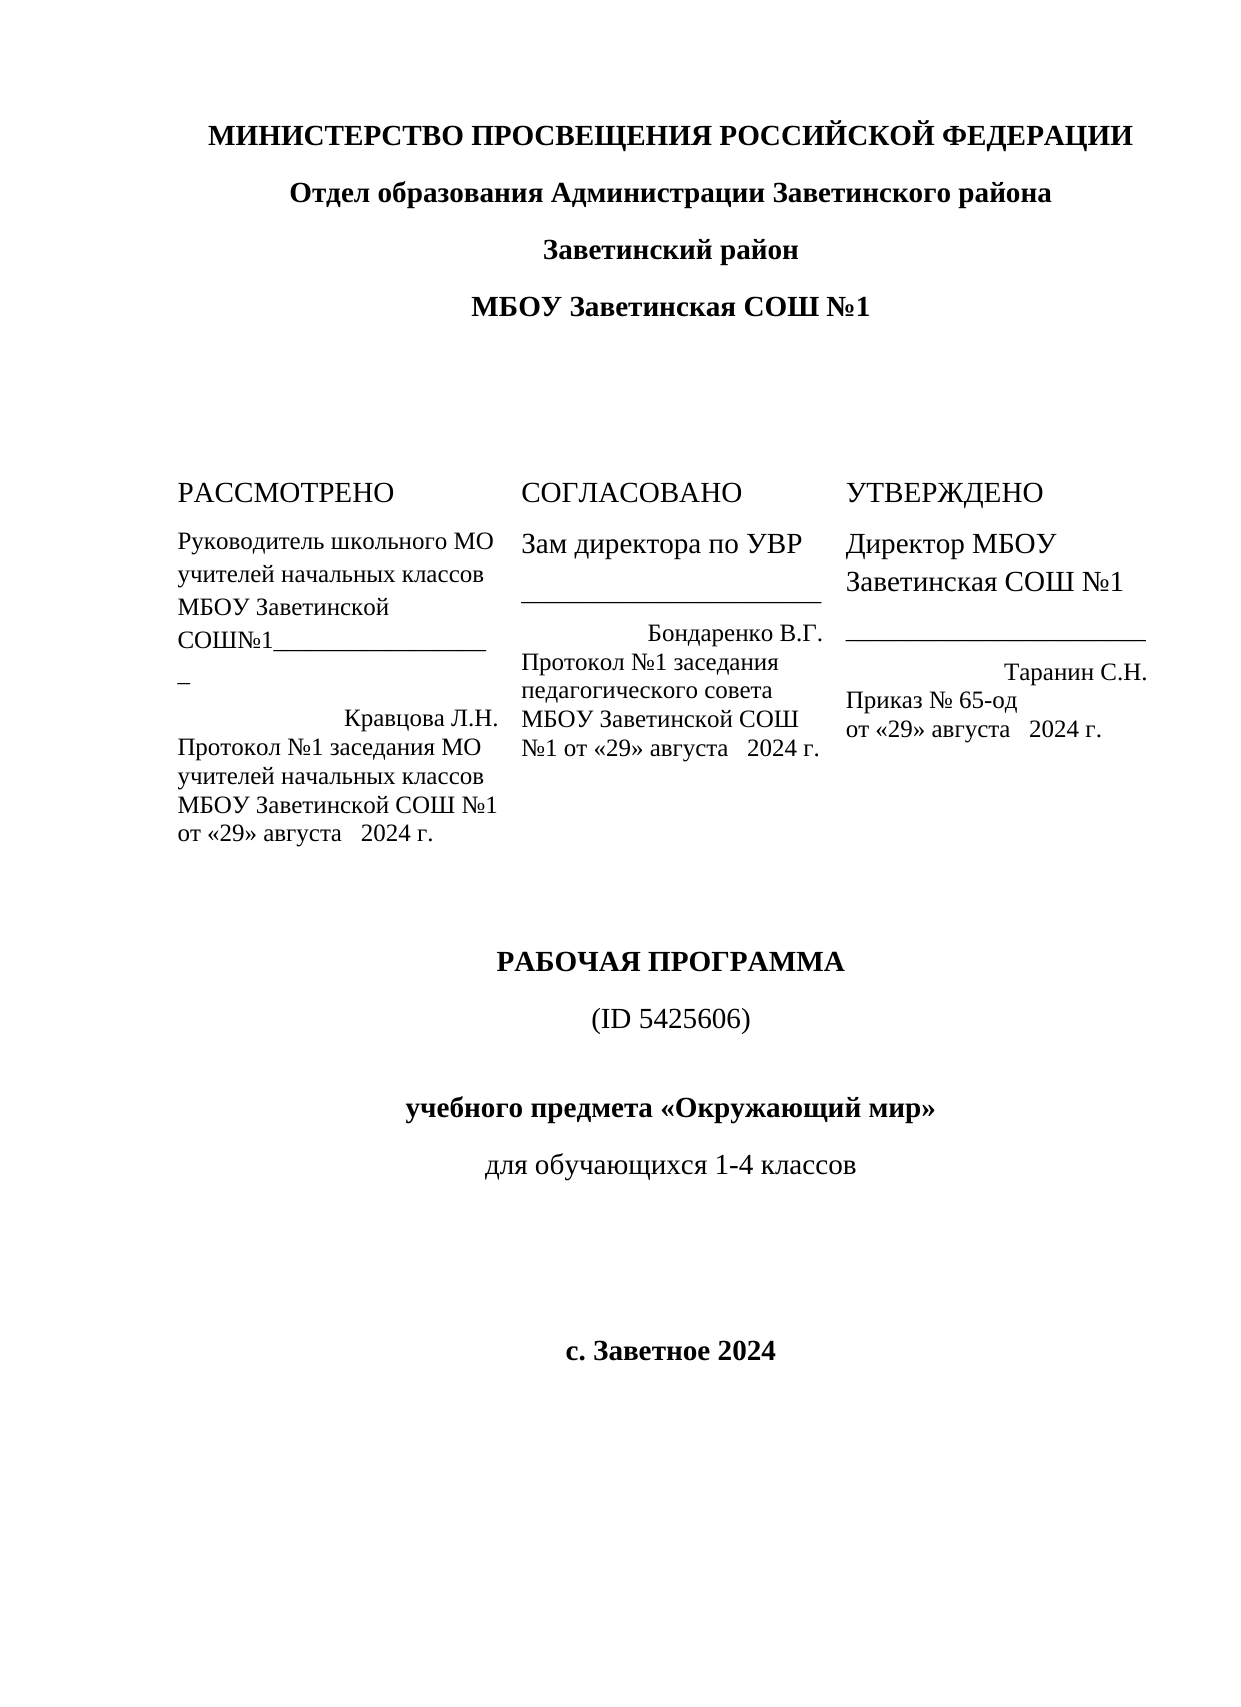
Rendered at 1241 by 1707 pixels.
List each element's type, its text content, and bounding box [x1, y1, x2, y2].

text РАБОЧАЯ ПРОГРАММА [190, 944, 1152, 977]
text учебного предмета «Окружающий мир» [190, 1090, 1152, 1123]
text МИНИСТЕРСТВО ПРОСВЕЩЕНИЯ РОССИЙСКОЙ ФЕДЕРАЦИИ [190, 118, 1152, 152]
table_header УТВЕРЖДЕНО Директор МБОУ Заветинская СОШ №1 ________________________ Таранин С.Н. Приказ № 65-од от «29» августа 2024 г. [834, 475, 1159, 847]
text с. Заветное‌ 2024‌ [190, 1333, 1152, 1366]
text ‌Отдел образования Администрации Заветинского района‌‌ [190, 175, 1152, 209]
text (ID 5425606) [190, 1001, 1152, 1034]
text для обучающихся 1-4 классов [190, 1147, 1152, 1180]
text МБОУ Заветинская СОШ №1 [190, 289, 1152, 323]
text ‌Заветинский район‌​ [190, 232, 1152, 266]
table_header СОГЛАСОВАНО Зам директора по УВР ________________________ Бондаренко В.Г. Протокол №1 заседания педагогического совета МБОУ Заветинской СОШ №1 от «29» августа 2024 г. [510, 475, 834, 847]
table_header РАССМОТРЕНО Руководитель школьного МО учителей начальных классов МБОУ Заветинской СОШ№1__________________ Кравцова Л.Н. Протокол №1 заседания МО учителей начальных классов МБОУ Заветинской СОШ №1 от «29» августа 2024 г. [166, 475, 510, 847]
